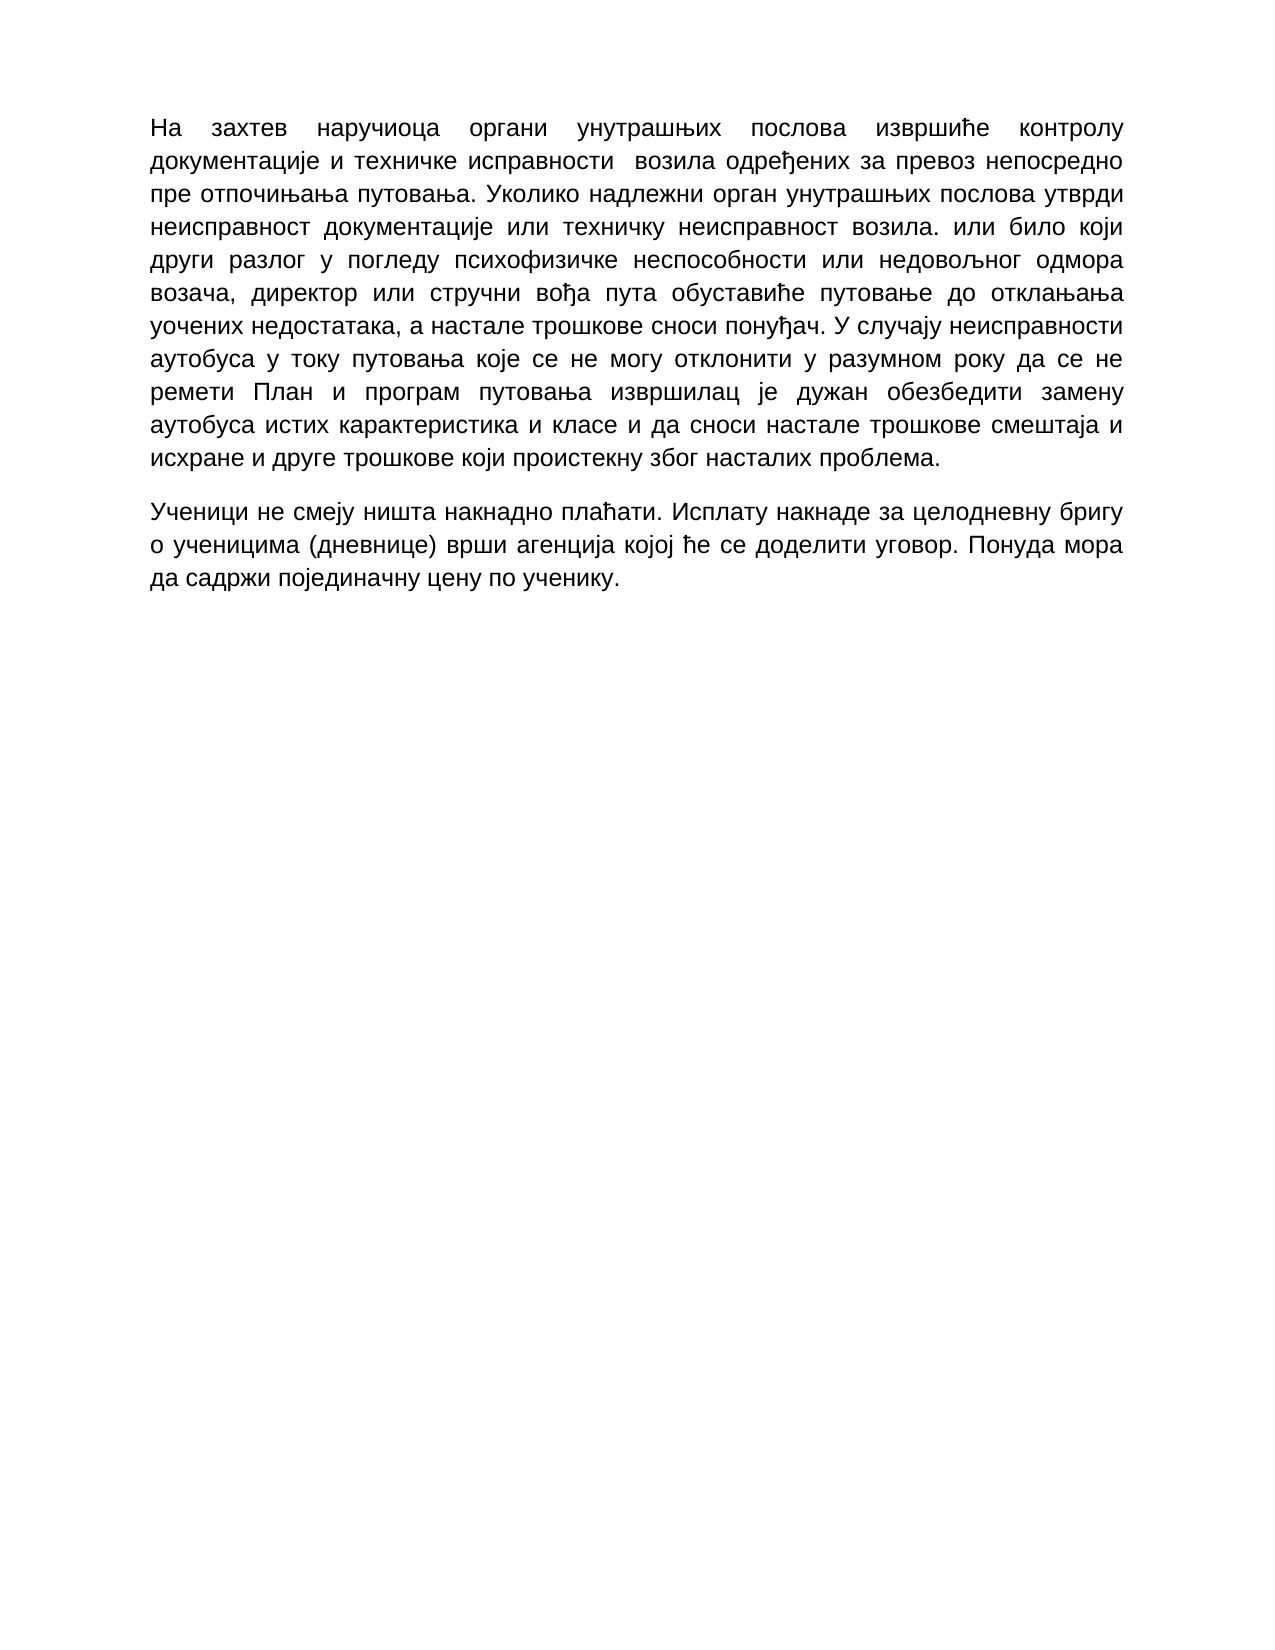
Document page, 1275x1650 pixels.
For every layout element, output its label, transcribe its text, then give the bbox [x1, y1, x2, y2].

text Ученици не смеју ништа накнадно плаћати. Исплату накнаде за целодневну бригу о ученицима (дневнице) врши агенција којој ће се доделити уговор. Понуда мора да садржи појединачну цену по ученику. [150, 497, 1125, 592]
text На захтев наручиоца органи унутрашњих послова извршиће контролу документације и техничке исправности возила одређених за превоз непосредно пре отпочињања путовања. Уколико надлежни орган унутрашњих послова утврди неисправност документације или техничку неисправност возила. или било који други разлог у погледу психофизичке неспособности или недовољног одмора возача, директор или стручни вођа пута обуставиће путовање до отклањања уочених недостатака, а настале трошкове сноси понуђач. У случају неисправности аутобуса у току путовања које се не могу отклонити у разумном року да се не ремети План и програм путовања извршилац је дужан обезбедити замену аутобуса истих карактеристика и класе и да сноси настале трошкове смештаја и исхране и друге трошкове који проистекну због насталих проблема. [150, 113, 1125, 472]
